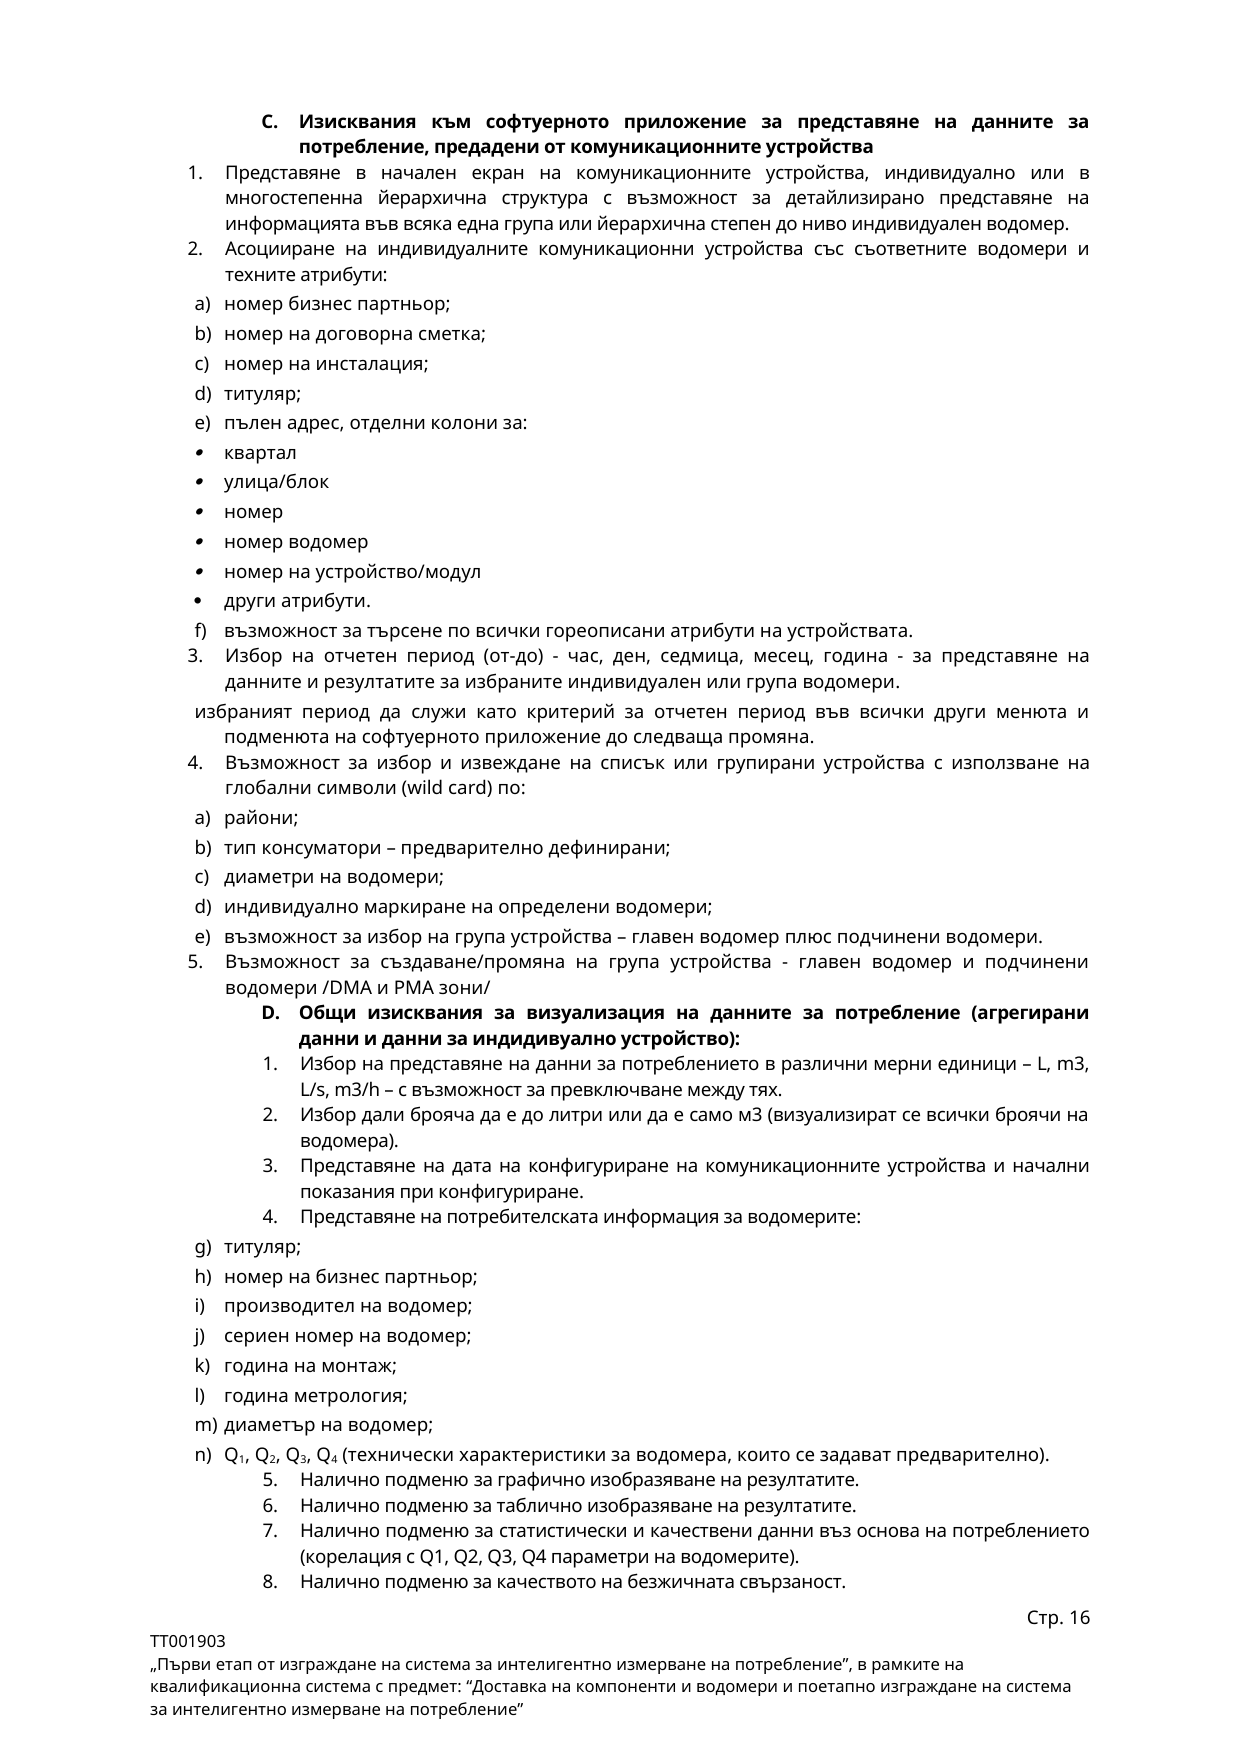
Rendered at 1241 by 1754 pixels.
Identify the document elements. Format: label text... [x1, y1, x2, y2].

list година на монтаж; [194, 1352, 1090, 1378]
list производител на водомер; [194, 1293, 1090, 1318]
list номер на договорна сметка; [194, 320, 1090, 346]
list тип консуматори – предварително дефинирани; [194, 834, 1090, 859]
list Налично подменю за таблично изобразяване на резултатите. [262, 1492, 1090, 1518]
list година метрология; [194, 1382, 1090, 1407]
list номер на устройство/модул [194, 558, 1090, 583]
list Асоцииране на индивидуалните комуникационни устройства със съответните водомери и техните атрибути: [187, 236, 1090, 287]
list Представяне на потребителската информация за водомерите: [262, 1204, 1090, 1229]
list Общи изисквания за визуализация на данните за потребление (агрегирани данни и данни за индидивуално устройство): [261, 999, 1090, 1051]
list номер [194, 498, 1090, 524]
list Избор на отчетен период (от-до) - час, ден, седмица, месец, година - за представяне на данните и резултатите за избраните индивидуален или група водомери. [187, 643, 1090, 694]
list титуляр; [194, 380, 1090, 405]
list райони; [194, 804, 1090, 830]
list Представяне на дата на конфигуриране на комуникационните устройства и начални показания при конфигуриране. [262, 1153, 1090, 1204]
list Избор дали брояча да е до литри или да е само м3 (визуализират се всички броячи на водомера). [262, 1102, 1090, 1153]
list Избор на представяне на данни за потреблението в различни мерни единици – L, m3, L/s, m3/h – с възможност за превключване между тях. [262, 1051, 1090, 1102]
list номер бизнес партньор; [194, 291, 1090, 316]
list диаметър на водомер; [194, 1412, 1090, 1437]
list Изисквания към софтуерното приложение за представяне на данните за потребление, предадени от комуникационните устройства [261, 108, 1090, 159]
list Q1, Q2, Q3, Q4 (технически характеристики за водомера, които се задават предварително). [194, 1441, 1090, 1467]
list Представяне в начален екран на комуникационните устройства, индивидуално или в многостепенна йерархична структура с възможност за детайлизирано представяне на информацията във всяка една група или йерархична степен до ниво индивидуален водомер. [187, 159, 1090, 236]
list Възможност за избор и извеждане на списък или групирани устройства с използване на глобални символи (wild card) по: [187, 749, 1090, 800]
list пълен адрес, отделни колони за: [194, 409, 1090, 435]
list възможност за търсене по всички гореописани атрибути на устройствата. [194, 617, 1090, 643]
list възможност за избор на група устройства – главен водомер плюс подчинени водомери. [194, 923, 1090, 948]
list диаметри на водомери; [194, 864, 1090, 889]
list Налично подменю за качеството на безжичната свързаност. [262, 1569, 1090, 1594]
list Налично подменю за статистически и качествени данни въз основа на потреблението (корелация с Q1, Q2, Q3, Q4 параметри на водомерите). [262, 1518, 1090, 1569]
list квартал [194, 439, 1090, 465]
list титуляр; [194, 1233, 1090, 1259]
list сериен номер на водомер; [194, 1322, 1090, 1348]
list други атрибути. [194, 588, 1090, 613]
list Възможност за създаване/промяна на група устройства - главен водомер и подчинени водомери /DMA и PMA зони/ [187, 948, 1090, 999]
list улица/блок [194, 469, 1090, 494]
list номер на инсталация; [194, 350, 1090, 376]
list Налично подменю за графично изобразяване на резултатите. [262, 1467, 1090, 1492]
list номер на бизнес партньор; [194, 1263, 1090, 1289]
text избраният период да служи като критерий за отчетен период във всички други менюта и подменюта на софтуерното приложение до следваща промяна. [194, 698, 1090, 749]
list индивидуално маркиране на определени водомери; [194, 893, 1090, 919]
list номер водомер [194, 528, 1090, 554]
